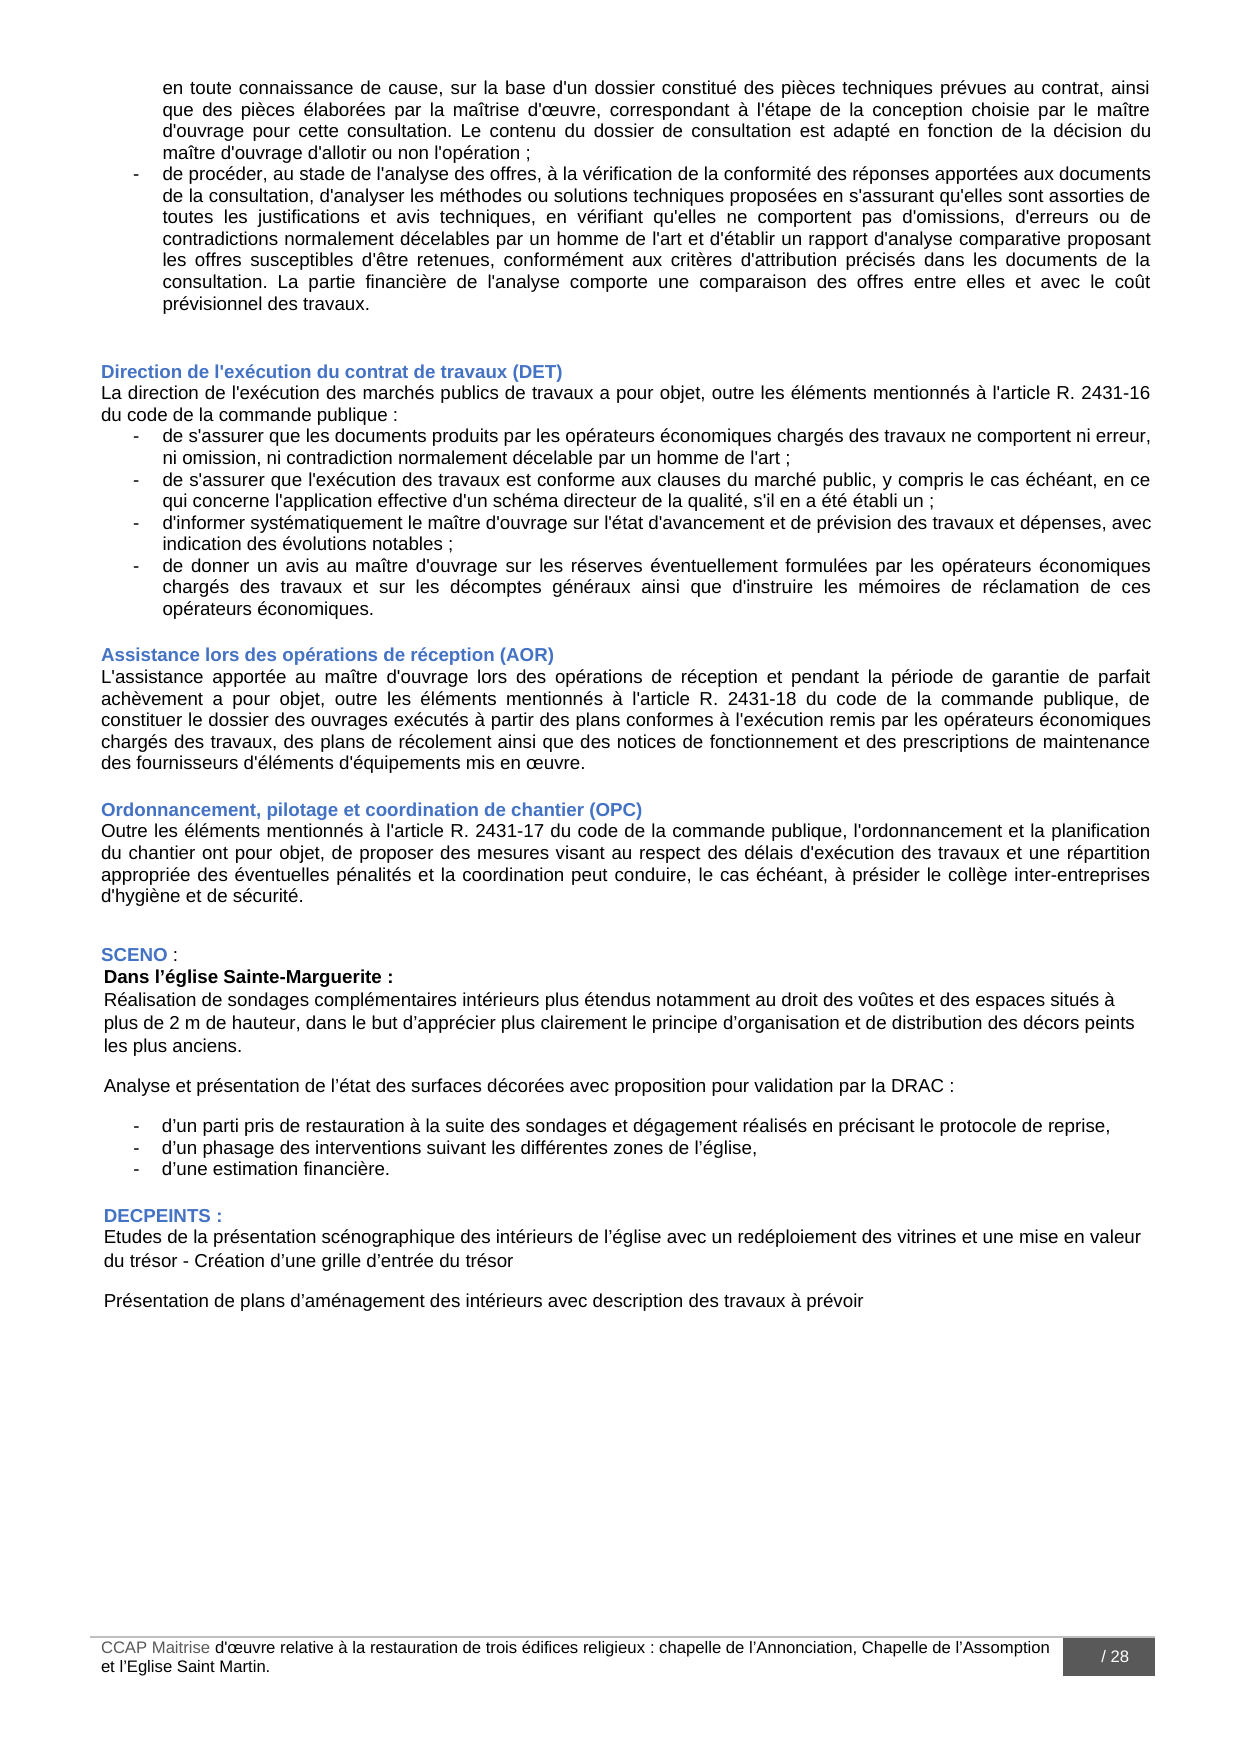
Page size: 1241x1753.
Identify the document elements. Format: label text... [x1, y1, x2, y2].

text Dans l’église Sainte-Marguerite : [103, 966, 1152, 987]
text Etudes de la présentation scénographique des intérieurs de l’église avec un redéploiement des vitrines et une mise en valeur du trésor - Création d’une grille d’entrée du trésor [103, 1226, 1152, 1271]
text SCENO : [101, 944, 1152, 966]
list d’un parti pris de restauration à la suite des sondages et dégagement réalisés en précisant le protocole de reprise, [103, 1115, 1152, 1137]
text Direction de l'exécution du contrat de travaux (DET) [101, 361, 1140, 382]
text - de s'assurer que les documents produits par les opérateurs économiques chargés des travaux ne comportent ni erreur, ni omission, ni contradiction normalement décelable par un homme de l'art ; [133, 425, 1152, 468]
list d’un phasage des interventions suivant les différentes zones de l’église, [103, 1137, 1152, 1158]
text - d'informer systématiquement le maître d'ouvrage sur l'état d'avancement et de prévision des travaux et dépenses, avec indication des évolutions notables ; [133, 511, 1152, 554]
text - de donner un avis au maître d'ouvrage sur les réserves éventuellement formulées par les opérateurs économiques chargés des travaux et sur les décomptes généraux ainsi que d'instruire les mémoires de réclamation de ces opérateurs économiques. [133, 554, 1152, 619]
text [133, 77, 1152, 163]
text La direction de l'exécution des marchés publics de travaux a pour objet, outre les éléments mentionnés à l'article R. 2431-16 du code de la commande publique : [101, 382, 1152, 425]
text Outre les éléments mentionnés à l'article R. 2431-17 du code de la commande publique, l'ordonnancement et la planification du chantier ont pour objet, de proposer des mesures visant au respect des délais d'exécution des travaux et une répartition appropriée des éventuelles pénalités et la coordination peut conduire, le cas échéant, à présider le collège inter-entreprises d'hygiène et de sécurité. [101, 820, 1152, 906]
text Analyse et présentation de l’état des surfaces décorées avec proposition pour validation par la DRAC : [103, 1075, 1152, 1097]
text Assistance lors des opérations de réception (AOR) [101, 644, 1140, 666]
text Réalisation de sondages complémentaires intérieurs plus étendus notamment au droit des voûtes et des espaces situés à plus de 2 m de hauteur, dans le but d’apprécier plus clairement le principe d’organisation et de distribution des décors peints les plus anciens. [103, 989, 1152, 1057]
text - de s'assurer que l'exécution des travaux est conforme aux clauses du marché public, y compris le cas échéant, en ce qui concerne l'application effective d'un schéma directeur de la qualité, s'il en a été établi un ; [133, 468, 1152, 511]
text L'assistance apportée au maître d'ouvrage lors des opérations de réception et pendant la période de garantie de parfait achèvement a pour objet, outre les éléments mentionnés à l'article R. 2431-18 du code de la commande publique, de constituer le dossier des ouvrages exécutés à partir des plans conformes à l'exécution remis par les opérateurs économiques chargés des travaux, des plans de récolement ainsi que des notices de fonctionnement et des prescriptions de maintenance des fournisseurs d'éléments d'équipements mis en œuvre. [101, 666, 1152, 774]
text DECPEINTS : [103, 1205, 1152, 1226]
text Ordonnancement, pilotage et coordination de chantier (OPC) [101, 799, 1140, 820]
text Présentation de plans d’aménagement des intérieurs avec description des travaux à prévoir [103, 1289, 1152, 1311]
list d’une estimation financière. [103, 1158, 1152, 1180]
text - de procéder, au stade de l'analyse des offres, à la vérification de la conformité des réponses apportées aux documents de la consultation, d'analyser les méthodes ou solutions techniques proposées en s'assurant qu'elles sont assorties de toutes les justifications et avis techniques, en vérifiant qu'elles ne comportent pas d'omissions, d'erreurs ou de contradictions normalement décelables par un homme de l'art et d'établir un rapport d'analyse comparative proposant les offres susceptibles d'être retenues, conformément aux critères d'attribution précisés dans les documents de la consultation. La partie financière de l'analyse comporte une comparaison des offres entre elles et avec le coût prévisionnel des travaux. [133, 163, 1152, 314]
